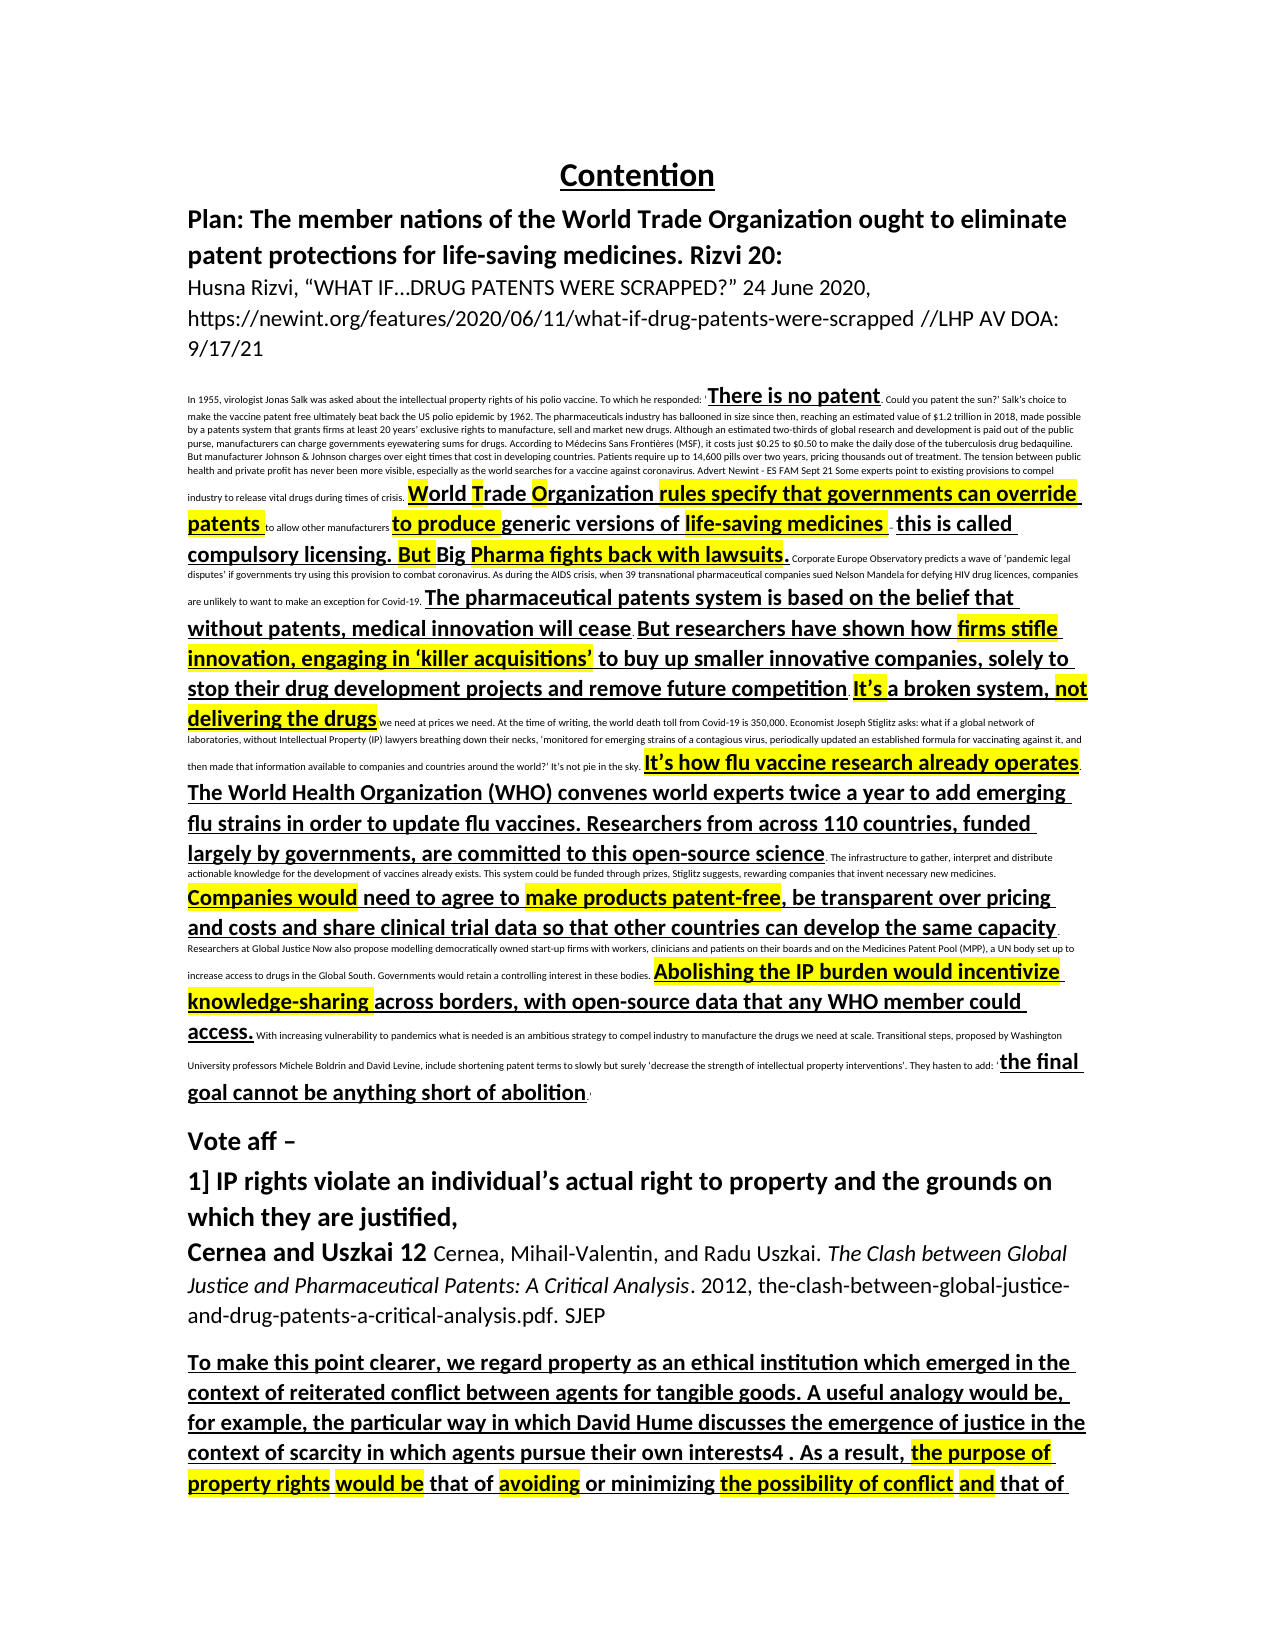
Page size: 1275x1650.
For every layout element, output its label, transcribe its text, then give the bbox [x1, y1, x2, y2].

text Husna Rizvi, “WHAT IF…DRUG PATENTS WERE SCRAPPED?” 24 June 2020, https://newint.org/features/2020/06/11/what-if-drug-patents-were-scrapped //LHP AV DOA: 9/17/21 [187, 273, 1087, 362]
subtitle Plan: The member nations of the World Trade Organization ought to eliminate patent protections for life-saving medicines. Rizvi 20: [187, 202, 1087, 271]
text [187, 1348, 1087, 1497]
subtitle Vote aff – [187, 1124, 1087, 1157]
text Cernea and Uszkai 12 Cernea, Mihail-Valentin, and Radu Uszkai. The Clash between Global Justice and Pharmaceutical Patents: A Critical Analysis. 2012, the-clash-between-global-justice-and-drug-patents-a-critical-analysis.pdf. SJEP [187, 1236, 1087, 1329]
subtitle 1] IP rights violate an individual’s actual right to property and the grounds on which they are justified, [187, 1164, 1087, 1233]
text In 1955, virologist Jonas Salk was asked about the intellectual property rights of his polio vaccine. To which he responded: ‘There is no patent. Could you patent the sun?’ Salk’s choice to make the vaccine patent free ultimately beat back the US polio epidemic by 1962. The pharmaceuticals industry has ballooned in size since then, reaching an estimated value of $1.2 trillion in 2018, made possible by a patents system that grants firms at least 20 years’ exclusive rights to manufacture, sell and market new drugs. Although an estimated two-thirds of global research and development is paid out of the public purse, manufacturers can charge governments eyewatering sums for drugs. According to Médecins Sans Frontières (MSF), it costs just $0.25 to $0.50 to make the daily dose of the tuberculosis drug bedaquiline. But manufacturer Johnson & Johnson charges over eight times that cost in developing countries. Patients require up to 14,600 pills over two years, pricing thousands out of treatment. The tension between public health and private profit has never been more visible, especially as the world searches for a vaccine against coronavirus. Advert Newint - ES FAM Sept 21 Some experts point to existing provisions to compel industry to release vital drugs during times of crisis. World Trade Organization rules specify that governments can override patents to allow other manufacturers to produce generic versions of life-saving medicines – this is called compulsory licensing. But Big Pharma fights back with lawsuits. Corporate Europe Observatory predicts a wave of ‘pandemic legal disputes’ if governments try using this provision to combat coronavirus. As during the AIDS crisis, when 39 transnational pharmaceutical companies sued Nelson Mandela for defying HIV drug licences, companies are unlikely to want to make an exception for Covid-19. The pharmaceutical patents system is based on the belief that without patents, medical innovation will cease. But researchers have shown how firms stifle innovation, engaging in ‘killer acquisitions’ to buy up smaller innovative companies, solely to stop their drug development projects and remove future competition. It’s a broken system, not delivering the drugs we need at prices we need. At the time of writing, the world death toll from Covid-19 is 350,000. Economist Joseph Stiglitz asks: what if a global network of laboratories, without Intellectual Property (IP) lawyers breathing down their necks, ‘monitored for emerging strains of a contagious virus, periodically updated an established formula for vaccinating against it, and then made that information available to companies and countries around the world?’ It’s not pie in the sky. It’s how flu vaccine research already operates. The World Health Organization (WHO) convenes world experts twice a year to add emerging flu strains in order to update flu vaccines. Researchers from across 110 countries, funded largely by governments, are committed to this open-source science. The infrastructure to gather, interpret and distribute actionable knowledge for the development of vaccines already exists. This system could be funded through prizes, Stiglitz suggests, rewarding companies that invent necessary new medicines. Companies would need to agree to make products patent-free, be transparent over pricing and costs and share clinical trial data so that other countries can develop the same capacity. Researchers at Global Justice Now also propose modelling democratically owned start-up firms with workers, clinicians and patients on their boards and on the Medicines Patent Pool (MPP), a UN body set up to increase access to drugs in the Global South. Governments would retain a controlling interest in these bodies. Abolishing the IP burden would incentivize knowledge-sharing across borders, with open-source data that any WHO member could access. With increasing vulnerability to pandemics what is needed is an ambitious strategy to compel industry to manufacture the drugs we need at scale. Transitional steps, proposed by Washington University professors Michele Boldrin and David Levine, include shortening patent terms to slowly but surely ‘decrease the strength of intellectual property interventions’. They hasten to add: ‘the final goal cannot be anything short of abolition.’ [187, 381, 1087, 1106]
subtitle Contention [187, 154, 1087, 195]
